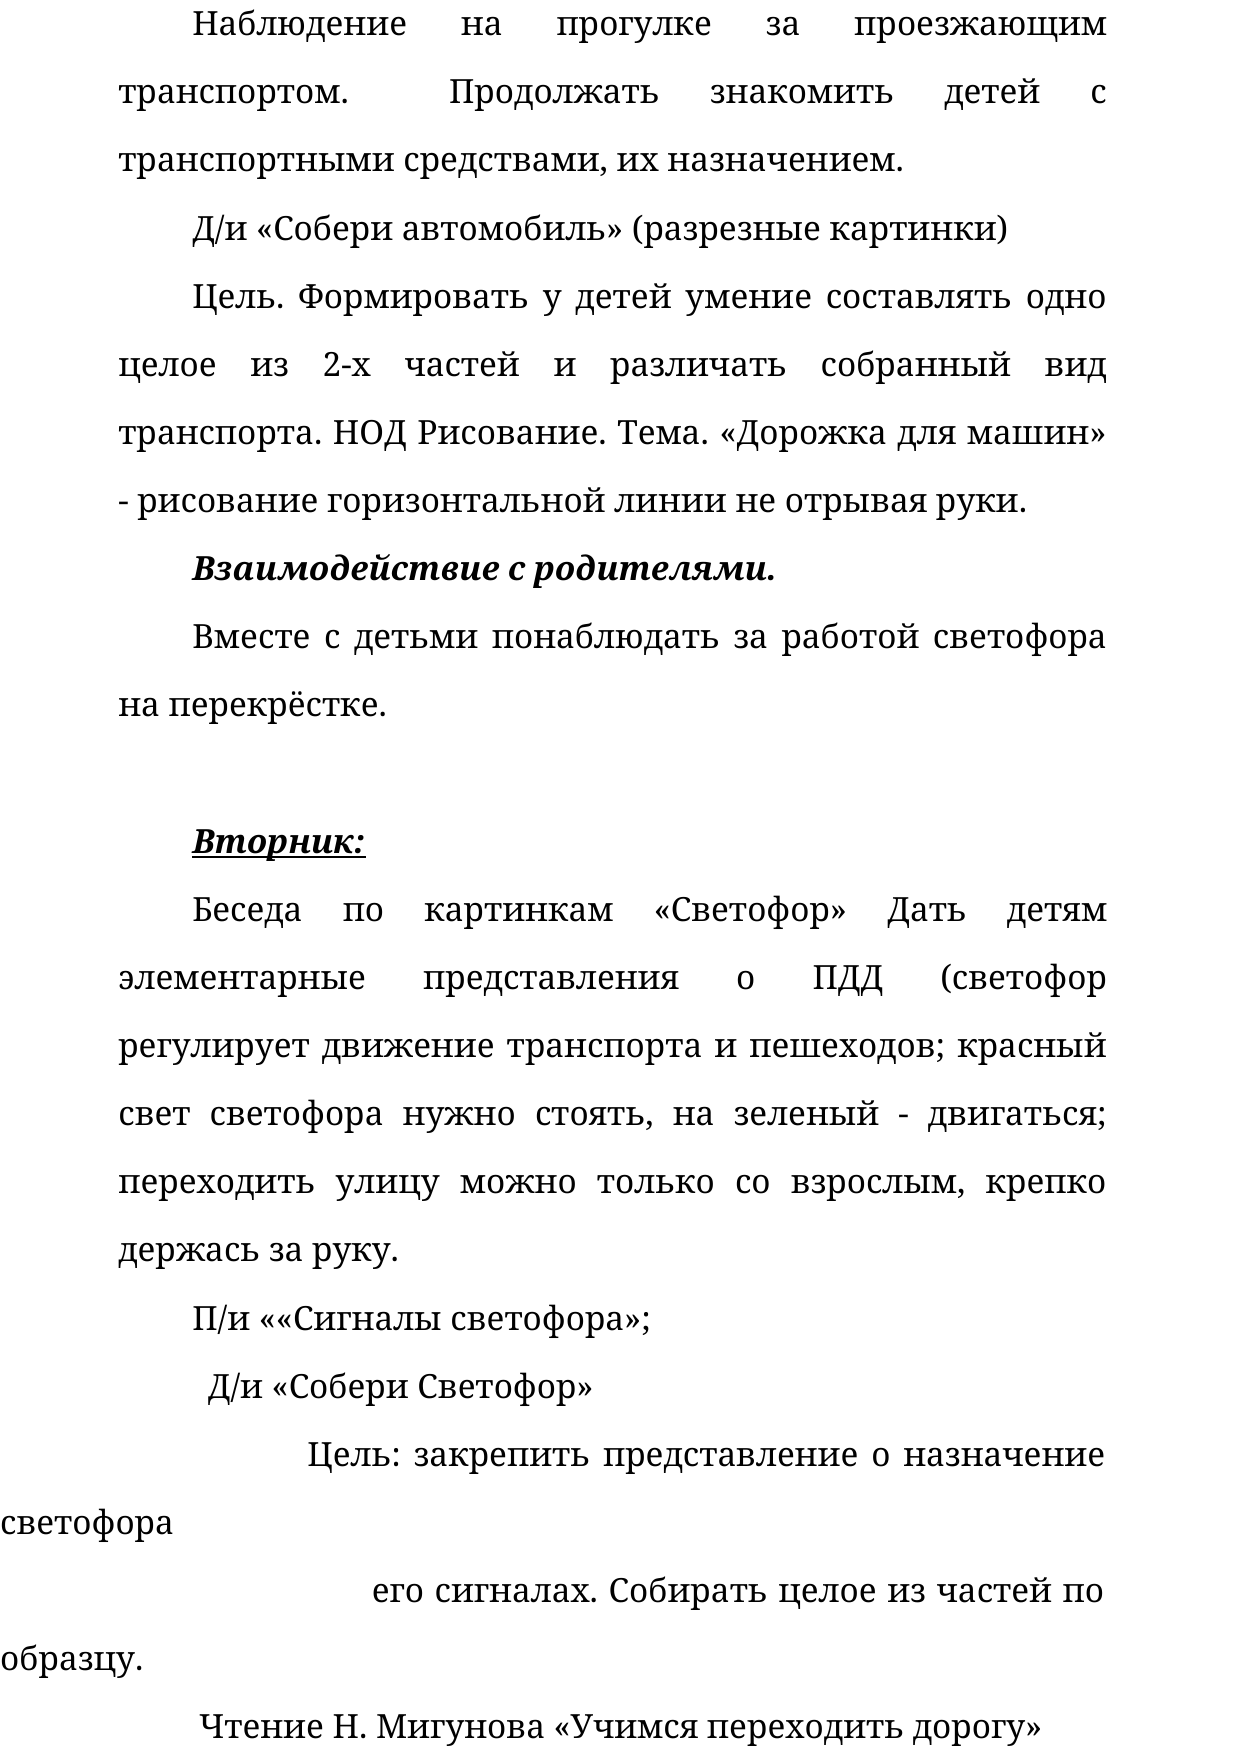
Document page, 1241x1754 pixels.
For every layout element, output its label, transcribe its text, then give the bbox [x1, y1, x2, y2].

text его сигналах. Собирать целое из частей по образцу. [0, 1567, 1107, 1680]
text П/и ««Сигналы светофора»; [118, 1294, 1107, 1340]
text Наблюдение на прогулке за проезжающим транспортом. Продолжать знакомить детей с транспортными средствами, их назначением. [118, 0, 1107, 182]
text Д/и «Собери Светофор» [0, 1362, 1107, 1408]
text Д/и «Собери автомобиль» (разрезные картинки) [118, 204, 1107, 250]
text Вторник: [118, 817, 1107, 863]
text Чтение Н. Мигунова «Учимся переходить дорогу» [0, 1703, 1107, 1748]
text Цель: закрепить представление о назначение светофора [0, 1431, 1107, 1544]
text Взаимодействие с родителями. [118, 545, 1107, 590]
text Вместе с детьми понаблюдать за работой светофора на перекрёстке. [118, 613, 1107, 727]
text Цель. Формировать у детей умение составлять одно целое из 2-х частей и различать собранный вид транспорта. НОД Рисование. Тема. «Дорожка для машин» - рисование горизонтальной линии не отрывая руки. [118, 272, 1107, 522]
text Беседа по картинкам «Светофор» Дать детям элементарные представления о ПДД (светофор регулирует движение транспорта и пешеходов; красный свет светофора нужно стоять, на зеленый - двигаться; переходить улицу можно только со взрослым, крепко держась за руку. [118, 886, 1107, 1272]
